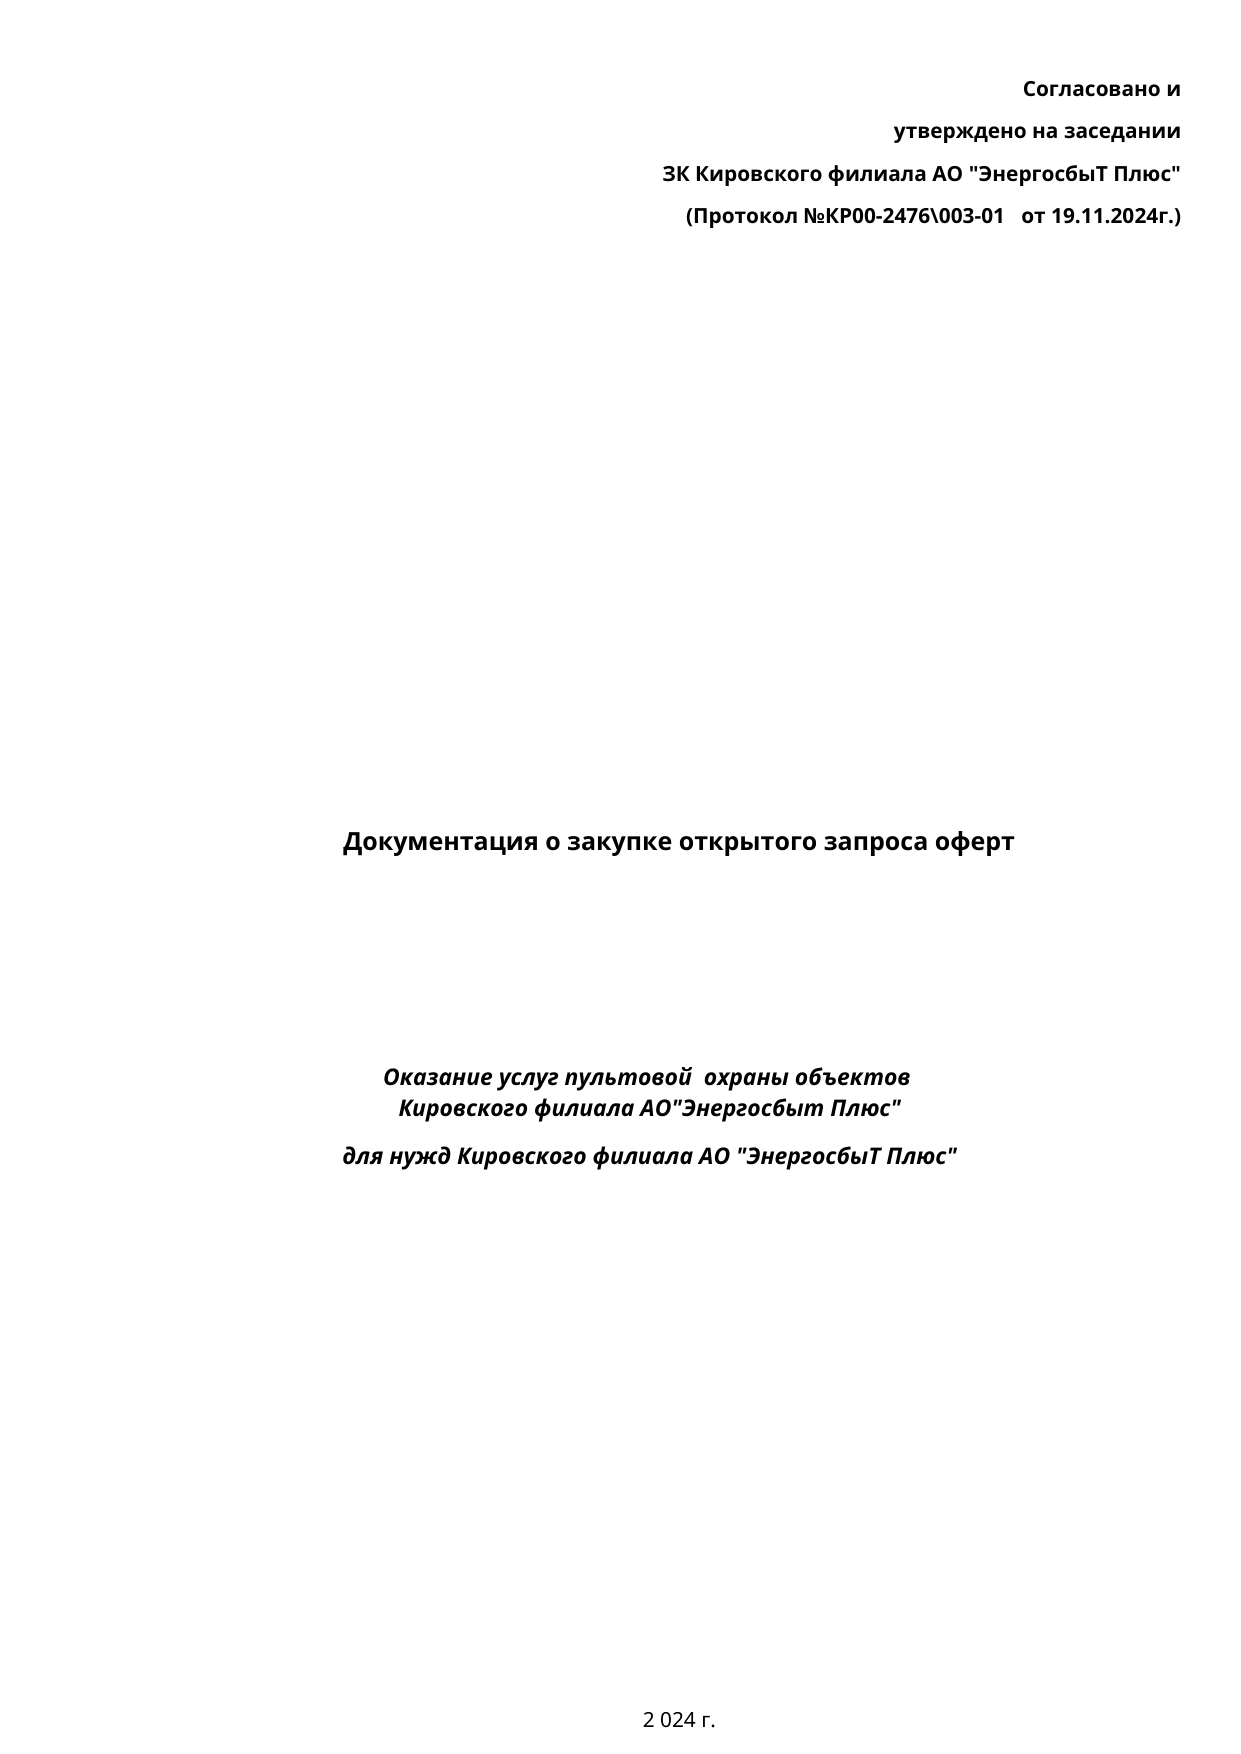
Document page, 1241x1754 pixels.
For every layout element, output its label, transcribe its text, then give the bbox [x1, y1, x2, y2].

text Согласовано и [474, 74, 1181, 102]
text Оказание услуг пультовой охраны объектов Кировского филиала АО"Энергосбыт Плюс" [118, 1061, 1181, 1123]
text (Протокол №КР00-2476\003-01 от 19.11.2024г.) [474, 202, 1181, 230]
text Документация о закупке открытого запроса оферт [118, 823, 1181, 857]
text утверждено на заседании [474, 116, 1181, 145]
text ЗК Кировского филиала АО "ЭнергосбыТ Плюс" [474, 159, 1181, 187]
text для нужд Кировского филиала АО "ЭнергосбыТ Плюс" [118, 1140, 1181, 1171]
text 2 024 г. [118, 1705, 1181, 1733]
